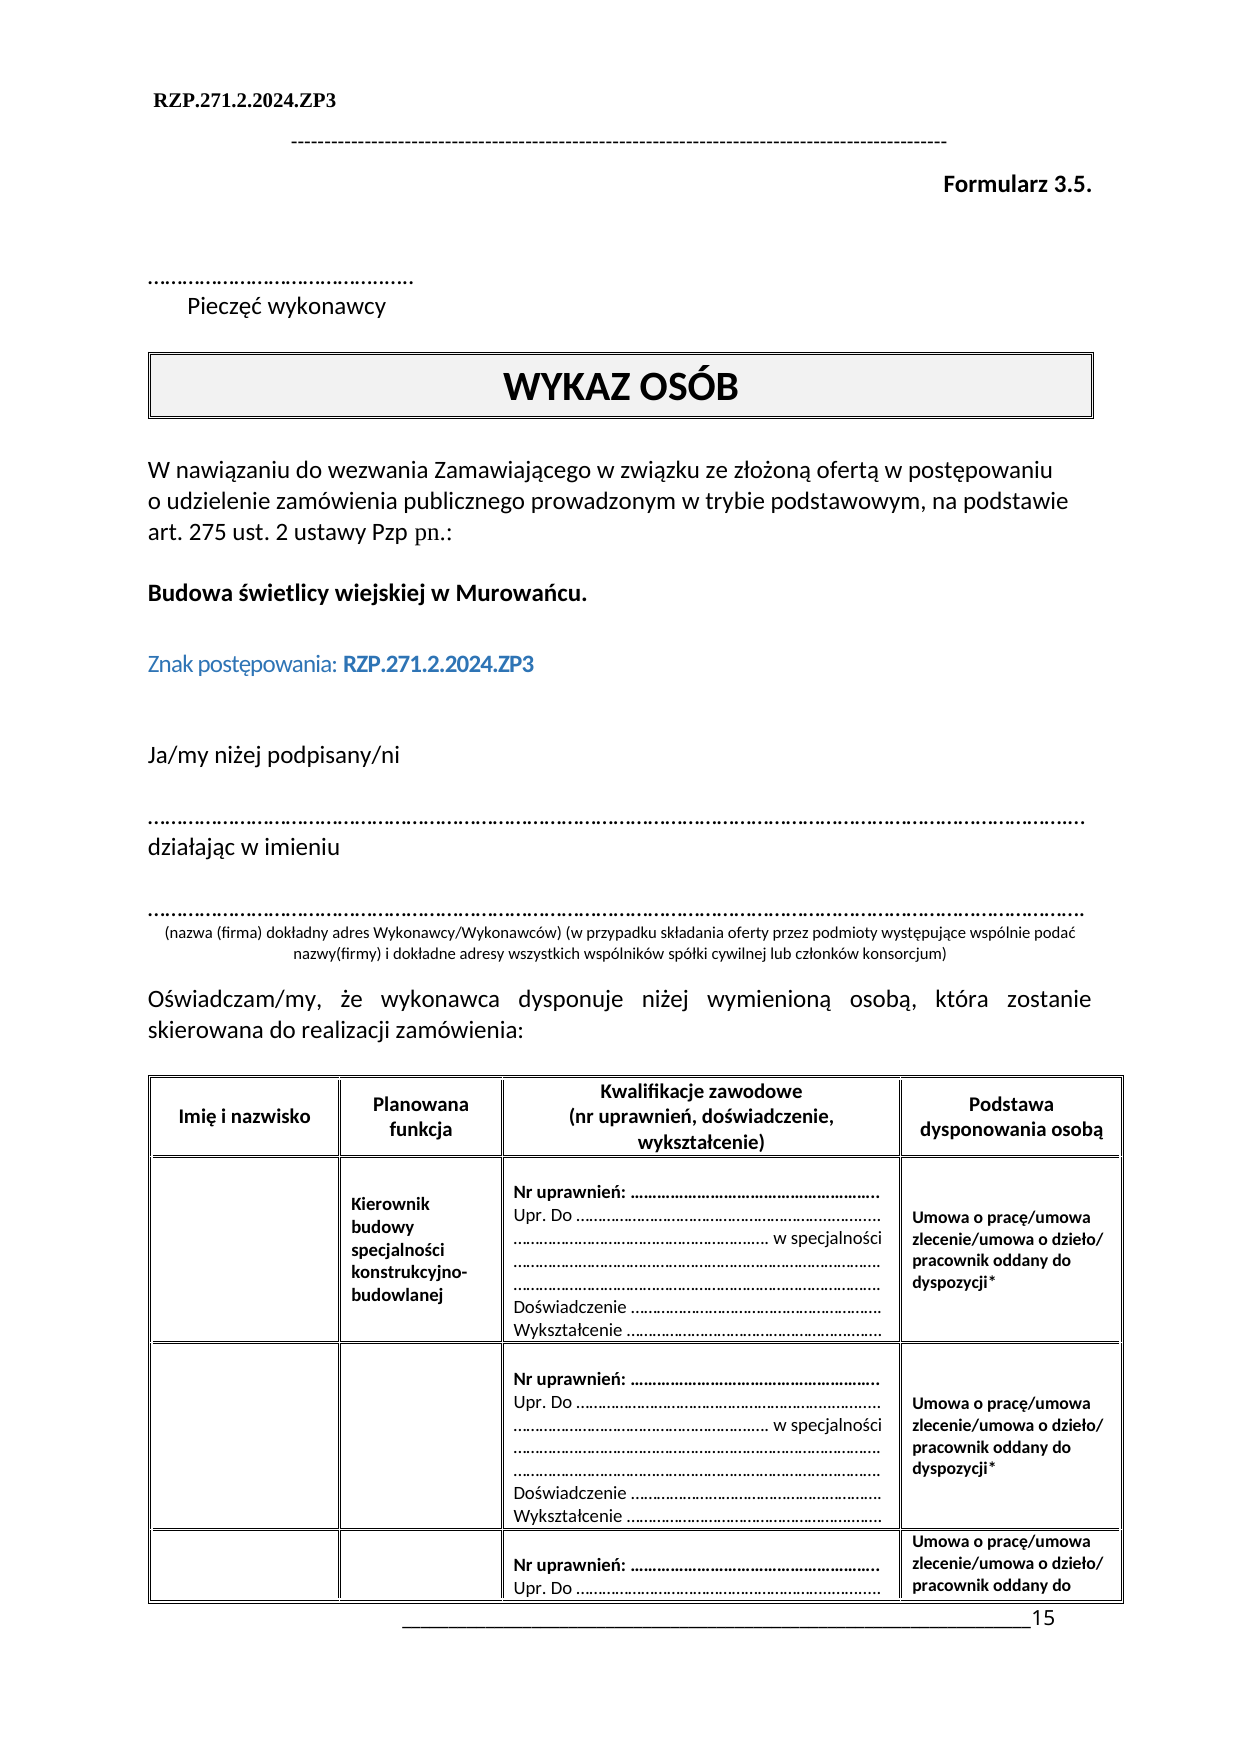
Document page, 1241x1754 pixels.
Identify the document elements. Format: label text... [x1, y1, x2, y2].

text …………………………………..….. [148, 260, 1092, 291]
table_cell Umowa o pracę/umowa zlecenie/umowa o dzieło/ pracownik oddany do dyspozycji* [902, 1155, 1121, 1341]
table_cell Kierownik budowy specjalności konstrukcyjno-budowlanej [341, 1158, 501, 1341]
text (nazwa (firma) dokładny adres Wykonawcy/Wykonawców) (w przypadku składania oferty przez podmioty występujące wspólnie podać nazwy(firmy) i dokładne adresy wszystkich wspólników spółki cywilnej lub członków konsorcjum) [148, 923, 1092, 963]
table_cell [340, 1531, 502, 1600]
text Budowa świetlicy wiejskiej w Murowańcu. [148, 577, 1086, 607]
table_cell [149, 1341, 340, 1527]
text Oświadczam/my, że wykonawca dysponuje niżej wymienioną osobą, która zostanie skierowana do realizacji zamówienia: [148, 983, 1092, 1044]
text …………………………………………………………………………………………………………………………………………….… [148, 801, 1092, 831]
table_cell [151, 1528, 340, 1600]
table_header Podstawa dysponowania osobą [901, 1078, 1121, 1154]
table_cell Umowa o pracę/umowa zlecenie/umowa o dzieło/ pracownik oddany do dyspozycji* [901, 1341, 1122, 1527]
text Znak postępowania: RZP.271.2.2024.ZP3 [148, 648, 1092, 678]
table_cell [341, 1344, 501, 1527]
table_header WYKAZ OSÓB [151, 355, 1091, 416]
text Formularz 3.5. [148, 168, 1092, 199]
table_header Planowana funkcja [340, 1078, 502, 1154]
table_header Kwalifikacje zawodowe (nr uprawnień, doświadczenie, wykształcenie) [502, 1076, 901, 1154]
text ………………………………………………………………………………………………………………………………………………. [148, 892, 1092, 923]
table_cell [901, 1528, 1121, 1600]
table_header Imię i nazwisko [149, 1076, 340, 1154]
table_cell [151, 1155, 338, 1341]
text Pieczęć wykonawcy [148, 291, 1092, 321]
text Ja/my niżej podpisany/ni [148, 739, 1092, 770]
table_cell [502, 1528, 901, 1600]
text działając w imieniu [148, 831, 1092, 862]
text W nawiązaniu do wezwania Zamawiającego w związku ze złożoną ofertą w postępowaniu o udzielenie zamówienia publicznego prowadzonym w trybie podstawowym, na podstawie art. 275 ust. 2 ustawy Pzp pn.: [148, 455, 1092, 546]
